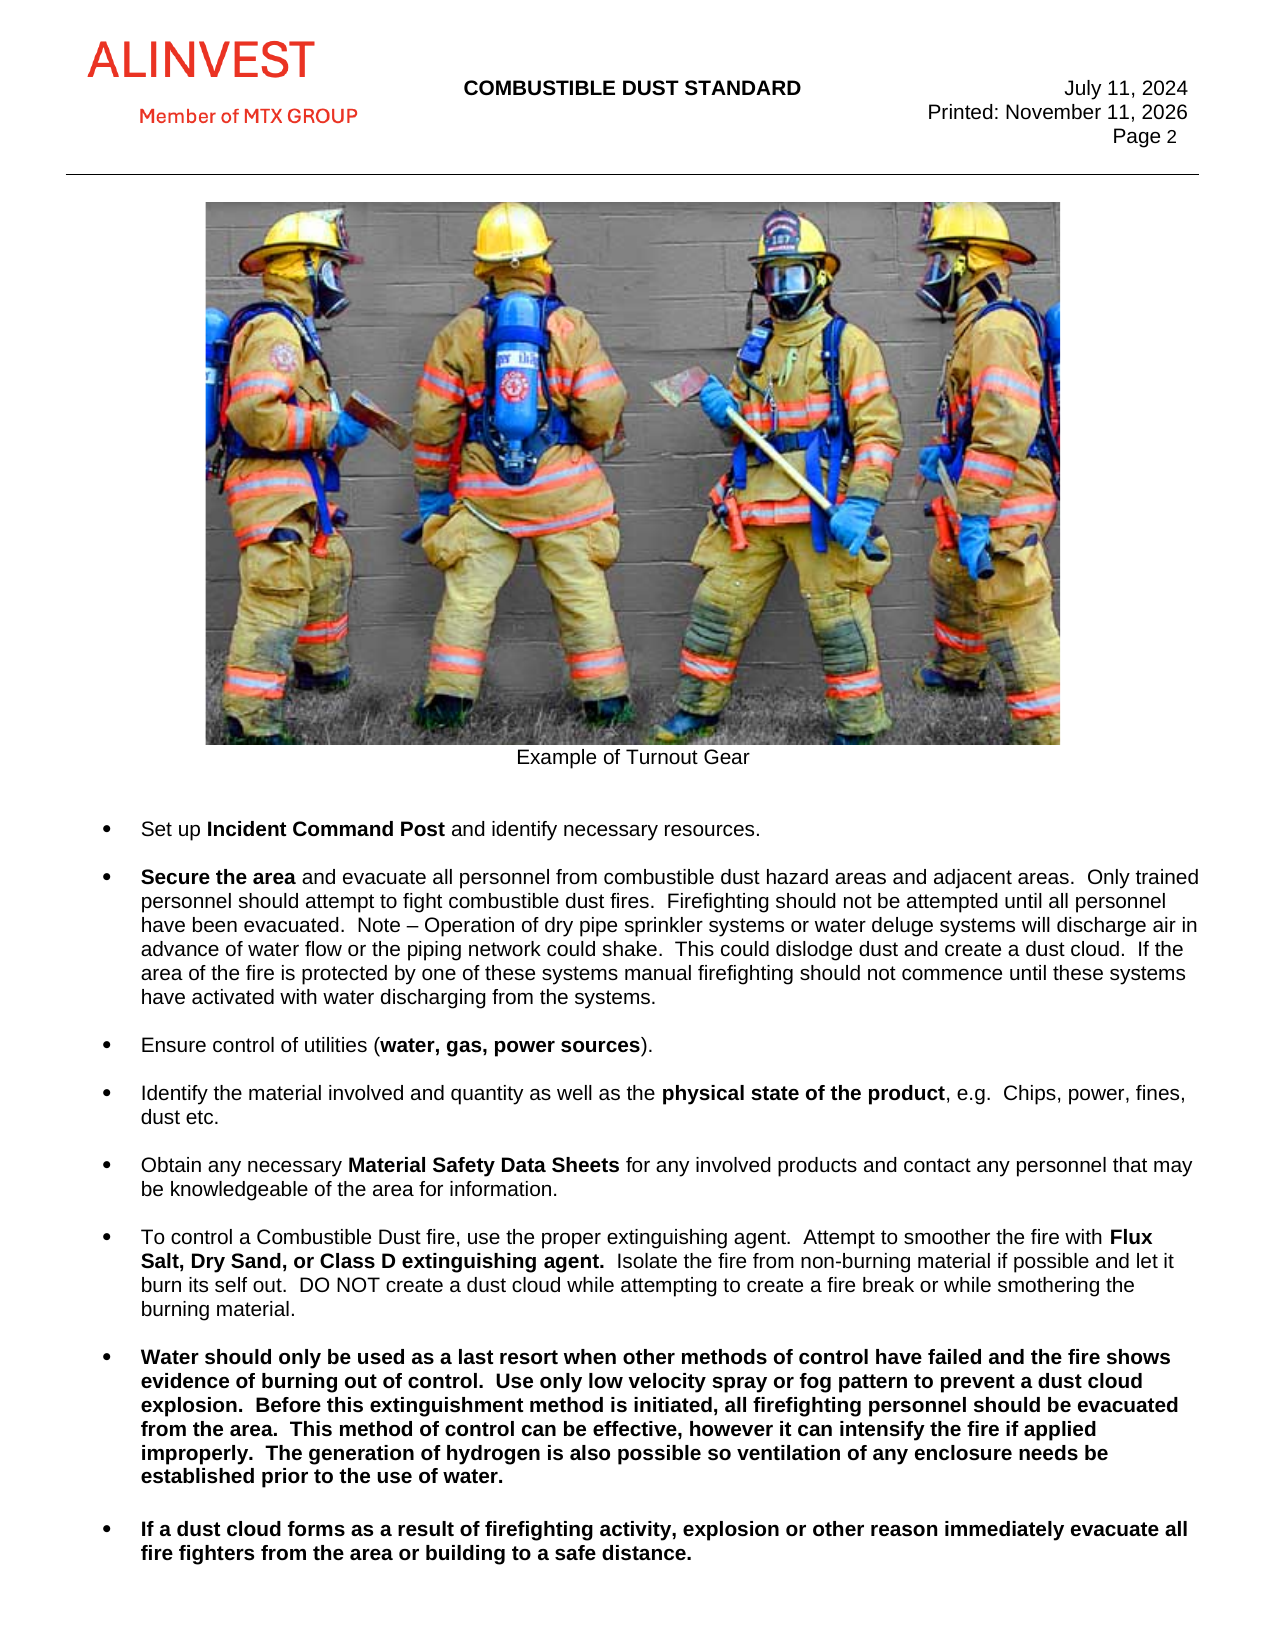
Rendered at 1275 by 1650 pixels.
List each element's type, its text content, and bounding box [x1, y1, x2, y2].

picture [76, 28, 367, 134]
list Identify the material involved and quantity as well as the physical state of the product, e.g. Chips, power, fines, dust etc. [103, 1081, 1200, 1129]
list Water should only be used as a last resort when other methods of control have failed and the fire shows evidence of burning out of control. Use only low velocity spray or fog pattern to prevent a dust cloud explosion. Before this extinguishment method is initiated, all firefighting personnel should be evacuated from the area. This method of control can be effective, however it can intensify the fire if applied improperly. The generation of hydrogen is also possible so ventilation of any enclosure needs be established prior to the use of water. [103, 1344, 1200, 1517]
list To control a Combustible Dust fire, use the proper extinguishing agent. Attempt to smoother the fire with Flux Salt, Dry Sand, or Class D extinguishing agent. Isolate the fire from non-burning material if possible and let it burn its self out. DO NOT create a dust cloud while attempting to create a fire break or while smothering the burning material. [103, 1224, 1200, 1321]
list If a dust cloud forms as a result of firefighting activity, explosion or other reason immediately evacuate all fire fighters from the area or building to a safe distance. [103, 1517, 1200, 1565]
list Set up Incident Command Post and identify necessary resources. [103, 817, 1200, 841]
picture [205, 202, 1061, 745]
list Secure the area and evacuate all personnel from combustible dust hazard areas and adjacent areas. Only trained personnel should attempt to fight combustible dust fires. Firefighting should not be attempted until all personnel have been evacuated. Note – Operation of dry pipe sprinkler systems or water deluge systems will discharge air in advance of water flow or the piping network could shake. This could dislodge dust and create a dust cloud. If the area of the fire is protected by one of these systems manual firefighting should not commence until these systems have activated with water discharging from the systems. [103, 865, 1200, 1009]
list Obtain any necessary Material Safety Data Sheets for any involved products and contact any personnel that may be knowledgeable of the area for information. [103, 1153, 1200, 1201]
list Ensure control of utilities (water, gas, power sources). [103, 1033, 1200, 1057]
